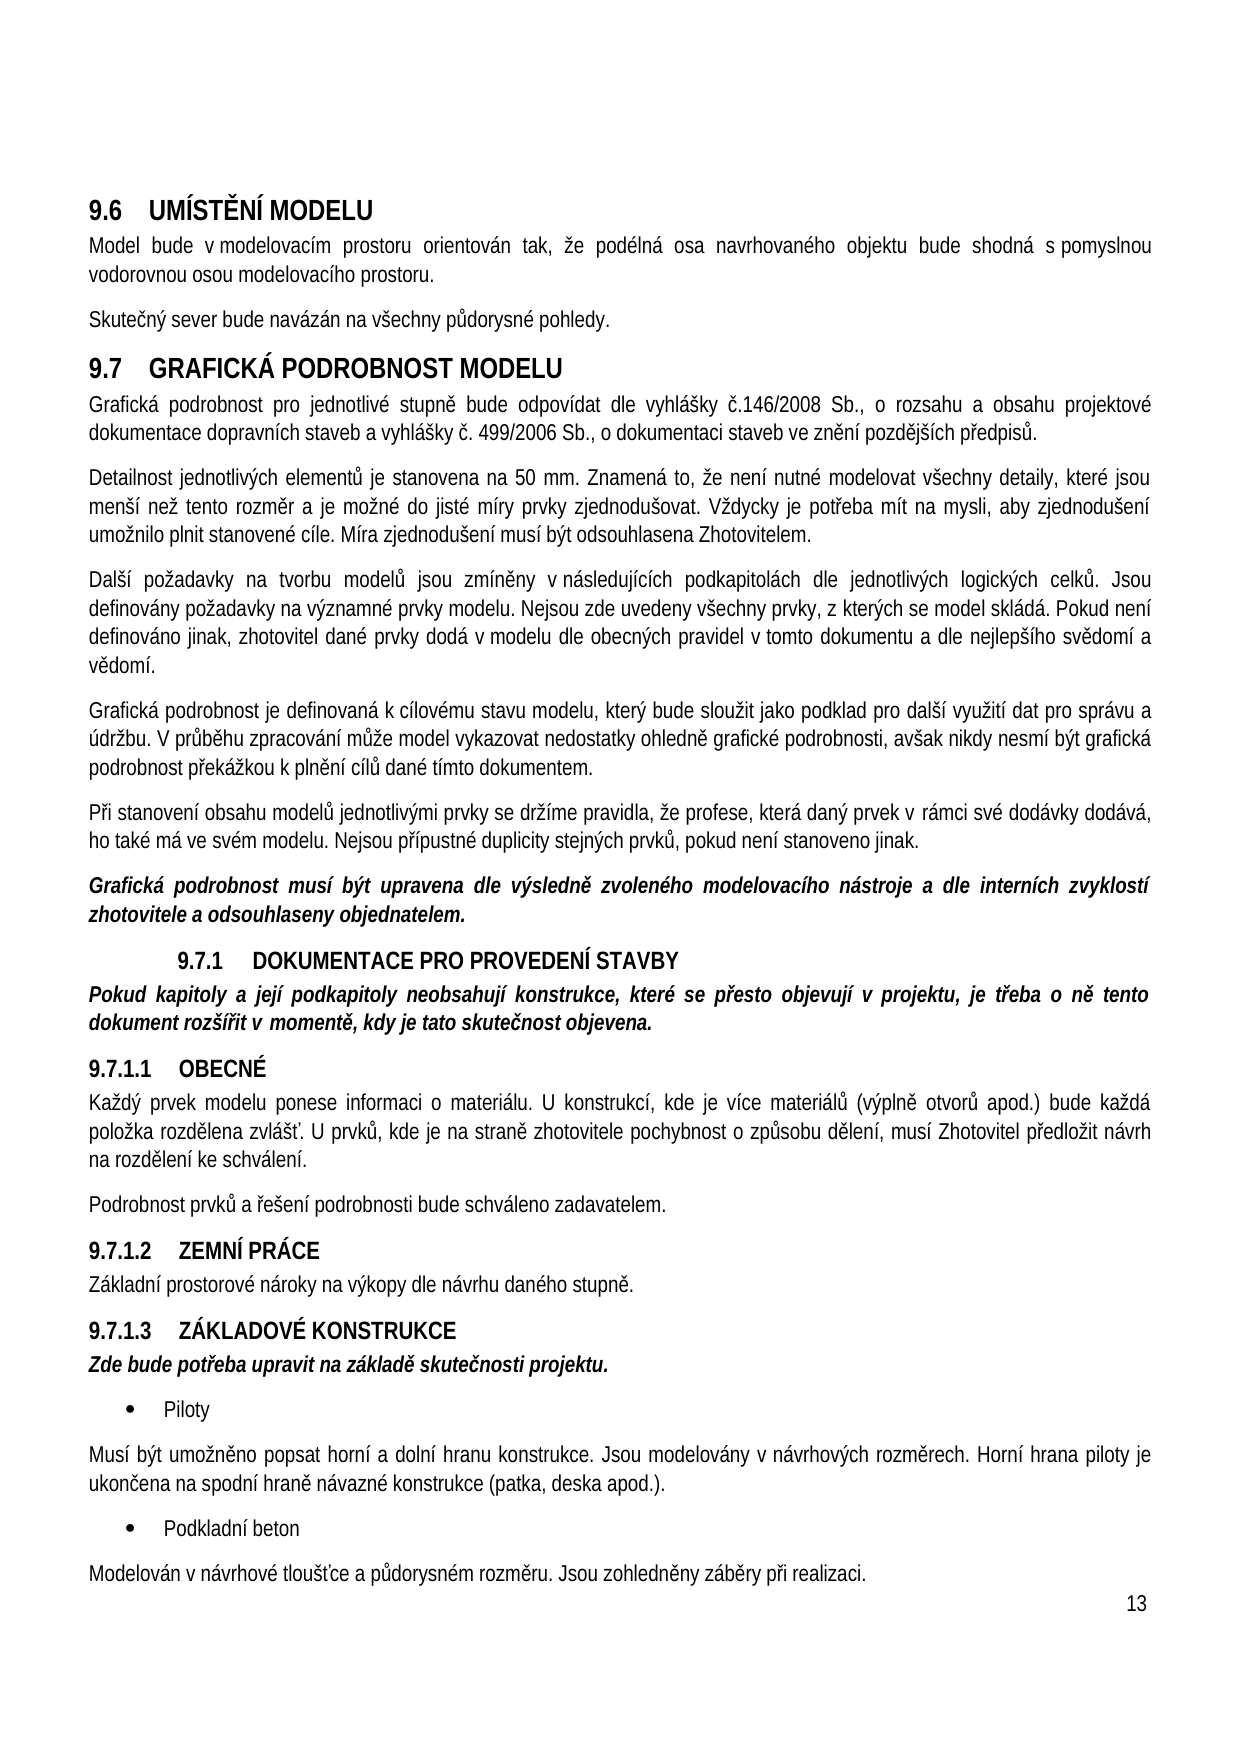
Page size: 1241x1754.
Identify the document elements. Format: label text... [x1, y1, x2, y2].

subtitle GRAFICKÁ PODROBNOST MODELU [89, 351, 1152, 384]
text Zde bude potřeba upravit na základě skutečnosti projektu. [89, 1351, 1152, 1377]
text Detailnost jednotlivých elementů je stanovena na 50 mm. Znamená to, že není nutné modelovat všechny detaily, které jsou menší než tento rozměr a je možné do jisté míry prvky zjednodušovat. Vždycky je potřeba mít na mysli, aby zjednodušení umožnilo plnit stanovené cíle. Míra zjednodušení musí být odsouhlasena Zhotovitelem. [89, 464, 1152, 548]
text Pokud kapitoly a její podkapitoly neobsahují konstrukce, které se přesto objevují v projektu, je třeba o ně tento dokument rozšířit v momentě, kdy je tato skutečnost objevena. [89, 981, 1152, 1036]
text Grafická podrobnost je definovaná k cílovému stavu modelu, který bude sloužit jako podklad pro další využití dat pro správu a údržbu. V průběhu zpracování může model vykazovat nedostatky ohledně grafické podrobnosti, avšak nikdy nesmí být grafická podrobnost překážkou k plnění cílů dané tímto dokumentem. [89, 697, 1152, 780]
text Podrobnost prvků a řešení podrobnosti bude schváleno zadavatelem. [89, 1191, 1152, 1217]
text Model bude v modelovacím prostoru orientován tak, že podélná osa navrhovaného objektu bude shodná s pomyslnou vodorovnou osou modelovacího prostoru. [89, 232, 1152, 287]
text Při stanovení obsahu modelů jednotlivými prvky se držíme pravidla, že profese, která daný prvek v rámci své dodávky dodává, ho také má ve svém modelu. Nejsou přípustné duplicity stejných prvků, pokud není stanoveno jinak. [89, 799, 1152, 853]
text Každý prvek modelu ponese informaci o materiálu. U konstrukcí, kde je více materiálů (výplně otvorů apod.) bude každá položka rozdělena zvlášť. U prvků, kde je na straně zhotovitele pochybnost o způsobu dělení, musí Zhotovitel předložit návrh na rozdělení ke schválení. [89, 1089, 1152, 1172]
list Piloty [126, 1396, 1152, 1423]
text Modelován v návrhové tloušťce a půdorysném rozměru. Jsou zohledněny záběry při realizaci. [89, 1560, 1152, 1586]
subtitle OBECNÉ [89, 1054, 1152, 1083]
text Základní prostorové nároky na výkopy dle návrhu daného stupně. [89, 1271, 1152, 1297]
list Podkladní beton [126, 1515, 1152, 1541]
subtitle ZÁKLADOVÉ KONSTRUKCE [89, 1316, 1152, 1345]
text Další požadavky na tvorbu modelů jsou zmíněny v následujících podkapitolách dle jednotlivých logických celků. Jsou definovány požadavky na významné prvky modelu. Nejsou zde uvedeny všechny prvky, z kterých se model skládá. Pokud není definováno jinak, zhotovitel dané prvky dodá v modelu dle obecných pravidel v tomto dokumentu a dle nejlepšího svědomí a vědomí. [89, 566, 1152, 678]
subtitle DOKUMENTACE PRO PROVEDENÍ STAVBY [177, 946, 1152, 974]
text Musí být umožněno popsat horní a dolní hranu konstrukce. Jsou modelovány v návrhových rozměrech. Horní hrana piloty je ukončena na spodní hraně návazné konstrukce (patka, deska apod.). [89, 1441, 1152, 1496]
subtitle ZEMNÍ PRÁCE [89, 1236, 1152, 1265]
subtitle UMÍSTĚNÍ MODELU [89, 193, 1152, 226]
text Skutečný sever bude navázán na všechny půdorysné pohledy. [89, 306, 1152, 332]
text Grafická podrobnost pro jednotlivé stupně bude odpovídat dle vyhlášky č.146/2008 Sb., o rozsahu a obsahu projektové dokumentace dopravních staveb a vyhlášky č. 499/2006 Sb., o dokumentaci staveb ve znění pozdějších předpisů. [89, 391, 1152, 446]
text Grafická podrobnost musí být upravena dle výsledně zvoleného modelovacího nástroje a dle interních zvyklostí zhotovitele a odsouhlaseny objednatelem. [89, 872, 1152, 927]
